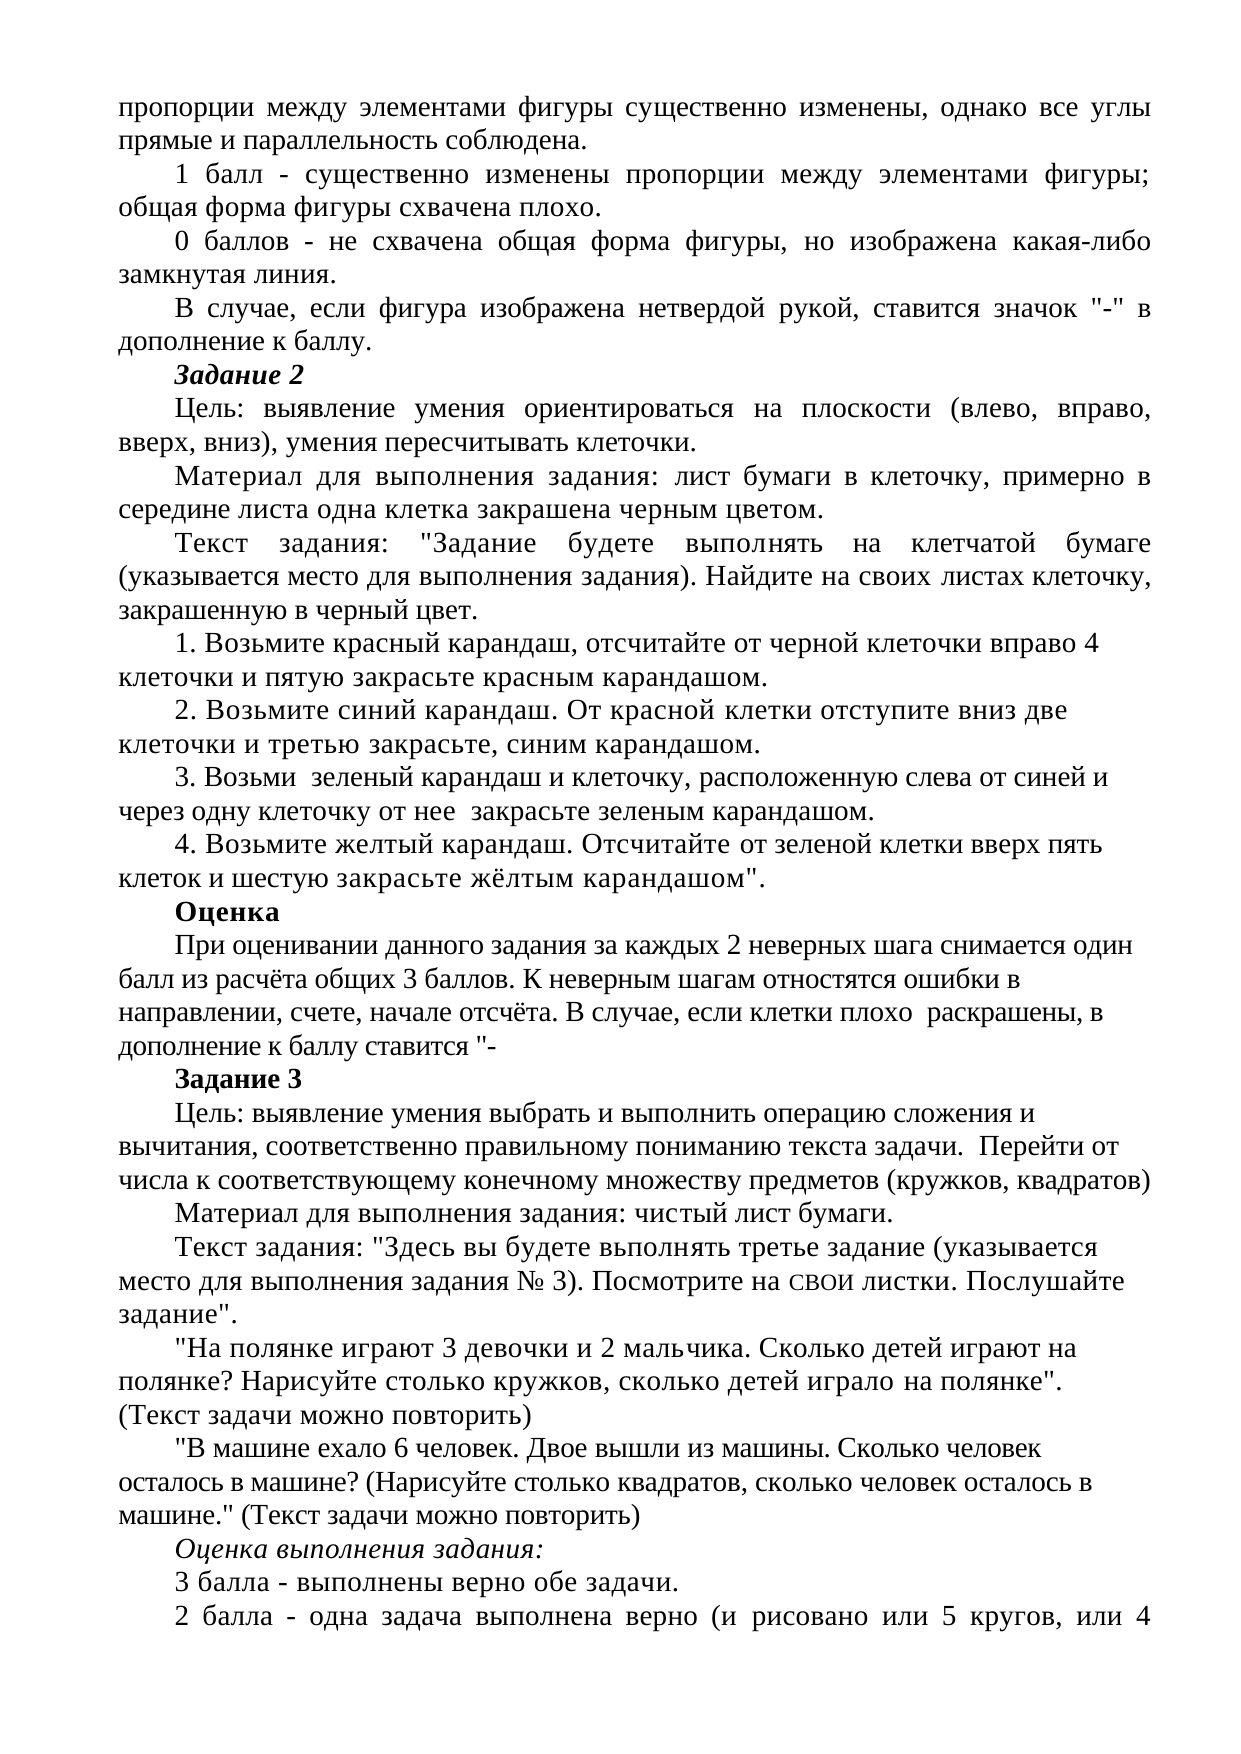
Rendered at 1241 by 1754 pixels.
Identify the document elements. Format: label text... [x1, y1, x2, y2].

text 0 баллов - не схвачена общая форма фигуры, но изображена какая-либо замкнутая линия. [118, 223, 1152, 290]
text Цель: выявление умения выбрать и выполнить операцию сложения и вычитания, соответственно правильному пониманию текста задачи. Перейти от числа к соответствующему конечному множеству предметов (кружков, квадратов) [118, 1095, 1152, 1196]
text "На полянке играют 3 девочки и 2 мальчика. Сколько детей играют на полянке? Нарисуйте столько кружков, сколько детей играло на полянке". (Текст задачи можно повторить) [118, 1330, 1152, 1430]
text Текст задания: "Здесь вы будете вьполнять третье задание (указывается место для выполнения задания № 3). Посмотрите на свои листки. Послушайте задание". [118, 1229, 1152, 1330]
text "В машине ехало 6 человек. Двое вышли из машины. Сколько человек осталось в машине? (Нарисуйте столько квадратов, сколько человек осталось в машине." (Текст задачи можно повторить) [118, 1430, 1152, 1531]
text Задание 2 [118, 357, 1152, 391]
text Оценка [118, 894, 1152, 927]
text Цель: выявление умения ориентироваться на плоскости (влево, вправо, вверх, вниз), умения пересчитывать клеточки. [118, 391, 1152, 458]
text Материал для выполнения задания: лист бумаги в клеточку, примерно в середине листа одна клетка закрашена черным цветом. [118, 458, 1152, 525]
text 2. Возьмите синий карандаш. От красной клетки отступите вниз две клеточки и третью закрасьте, синим карандашом. [118, 692, 1152, 759]
text 3. Возьми зеленый карандаш и клеточку, расположенную слева от синей и через одну клеточку от нее закрасьте зеленым карандашом. [118, 759, 1152, 827]
text Задание 3 [118, 1061, 1152, 1095]
text 4. Возьмите желтый карандаш. Отсчитайте от зеленой клетки вверх пять клеток и шестую закрасьте жёлтым карандашом". [118, 827, 1152, 894]
text При оценивании данного задания за каждых 2 неверных шага снимается один балл из расчёта общих 3 баллов. К неверным шагам отностятся ошибки в направлении, счете, начале отсчёта. В случае, если клетки плохо раскрашены, в дополнение к баллу ставится "- [118, 927, 1152, 1061]
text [118, 1598, 1152, 1632]
text 1. Возьмите красный карандаш, отсчитайте от черной клеточки вправо 4 клеточки и пятую закрасьте красным карандашом. [118, 625, 1152, 692]
text 3 балла - выполнены верно обе задачи. [118, 1564, 1152, 1598]
text В случае, если фигура изображена нетвердой рукой, ставится значок "-" в дополнение к баллу. [118, 290, 1152, 357]
text Текст задания: "Задание будете выполнять на клетчатой бумаге (указывается место для выполнения задания). Найдите на своих листах клеточку, закрашенную в черный цвет. [118, 525, 1152, 625]
text Оценка выполнения задания: [118, 1531, 1152, 1564]
text 1 балл - существенно изменены пропорции между элементами фигуры; общая форма фигуры схвачена плохо. [118, 156, 1152, 223]
text Материал для выполнения задания: чистый лист бумаги. [118, 1196, 1152, 1229]
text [118, 89, 1152, 156]
